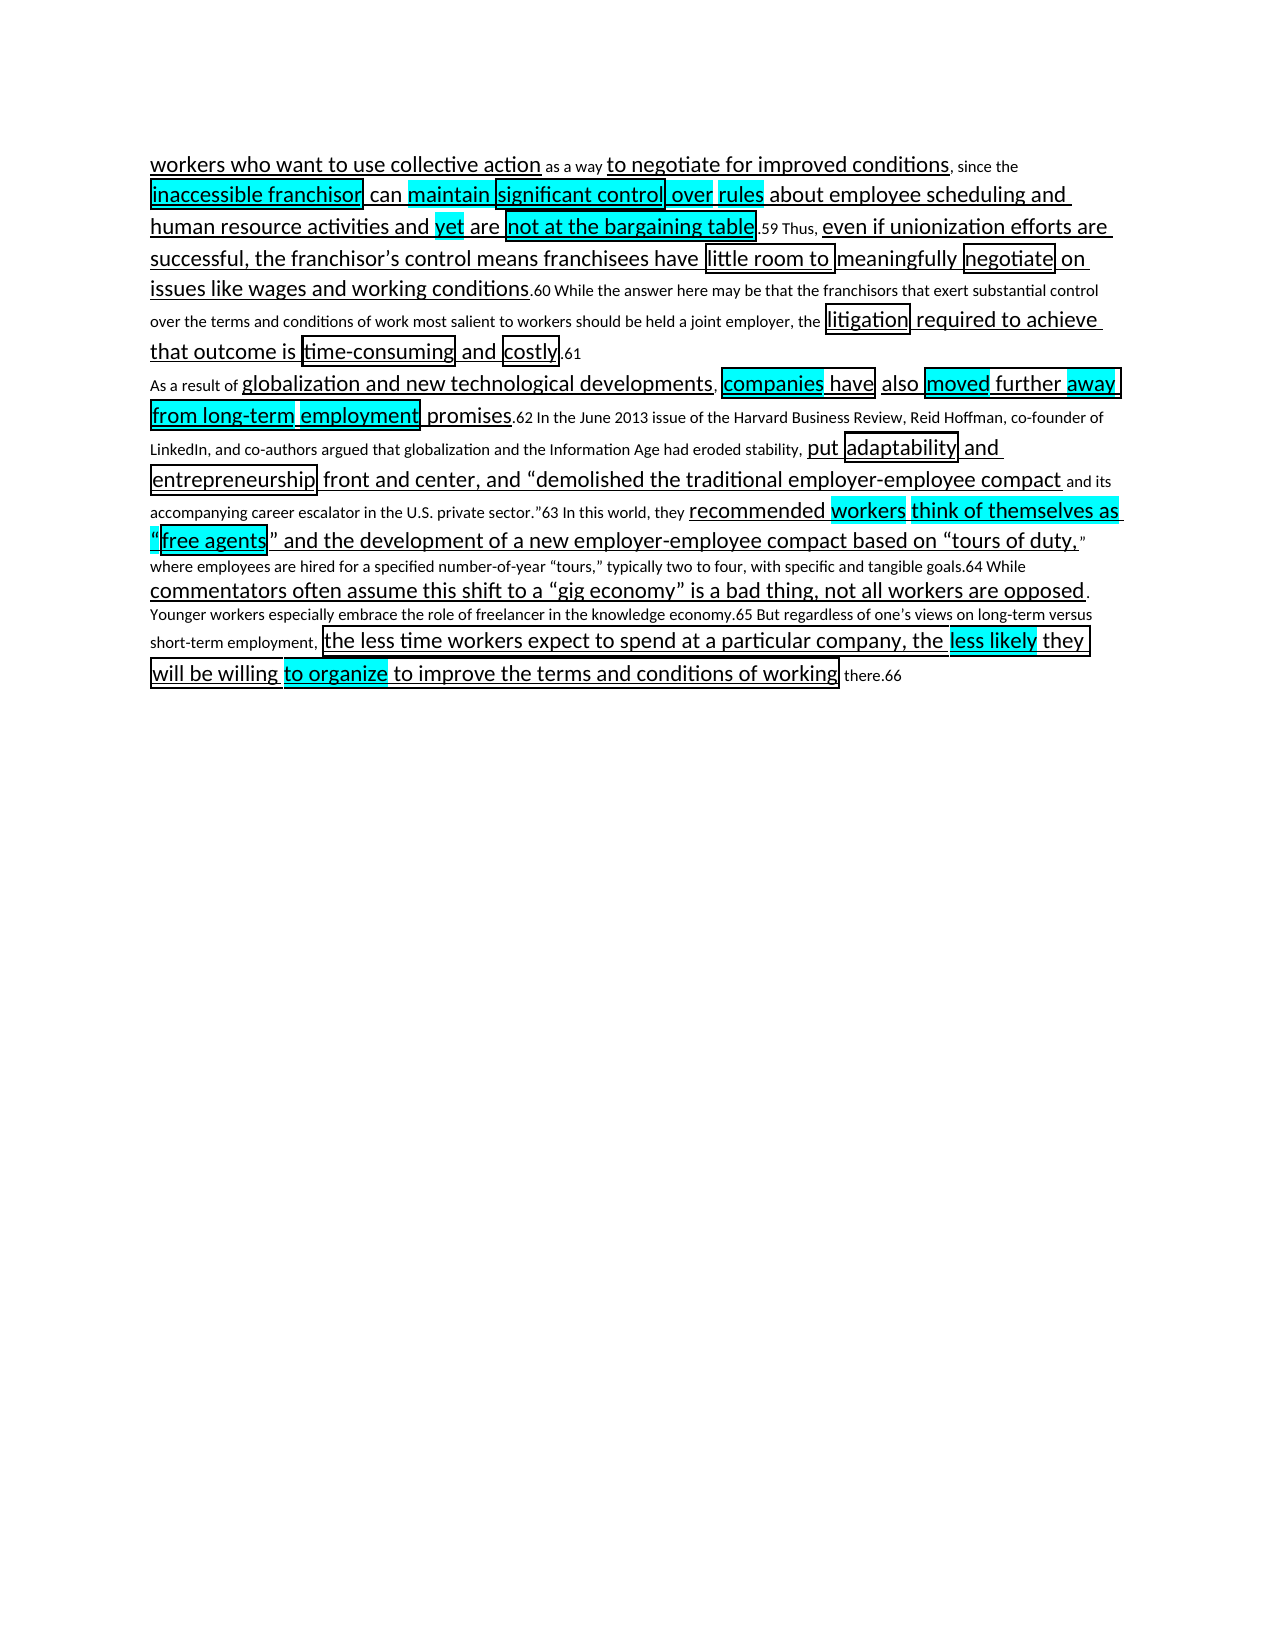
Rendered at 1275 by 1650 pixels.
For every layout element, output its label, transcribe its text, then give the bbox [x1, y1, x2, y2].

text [150, 150, 1125, 367]
text As a result of globalization and new technological developments, companies have also moved further away from long-term employment promises.62 In the June 2013 issue of the Harvard Business Review, Reid Hoffman, co-founder of LinkedIn, and co-authors argued that globalization and the Information Age had eroded stability, put adaptability and entrepreneurship front and center, and “demolished the traditional employer-employee compact and its accompanying career escalator in the U.S. private sector.”63 In this world, they recommended workers think of themselves as “free agents” and the development of a new employer-employee compact based on “tours of duty,” where employees are hired for a specified number-of-year “tours,” typically two to four, with specific and tangible goals.64 While commentators often assume this shift to a “gig economy” is a bad thing, not all workers are opposed. Younger workers especially embrace the role of freelancer in the knowledge economy.65 But regardless of one’s views on long-term versus short-term employment, the less time workers expect to spend at a particular company, the less likely they will be willing to organize to improve the terms and conditions of working there.66 [150, 367, 1125, 689]
